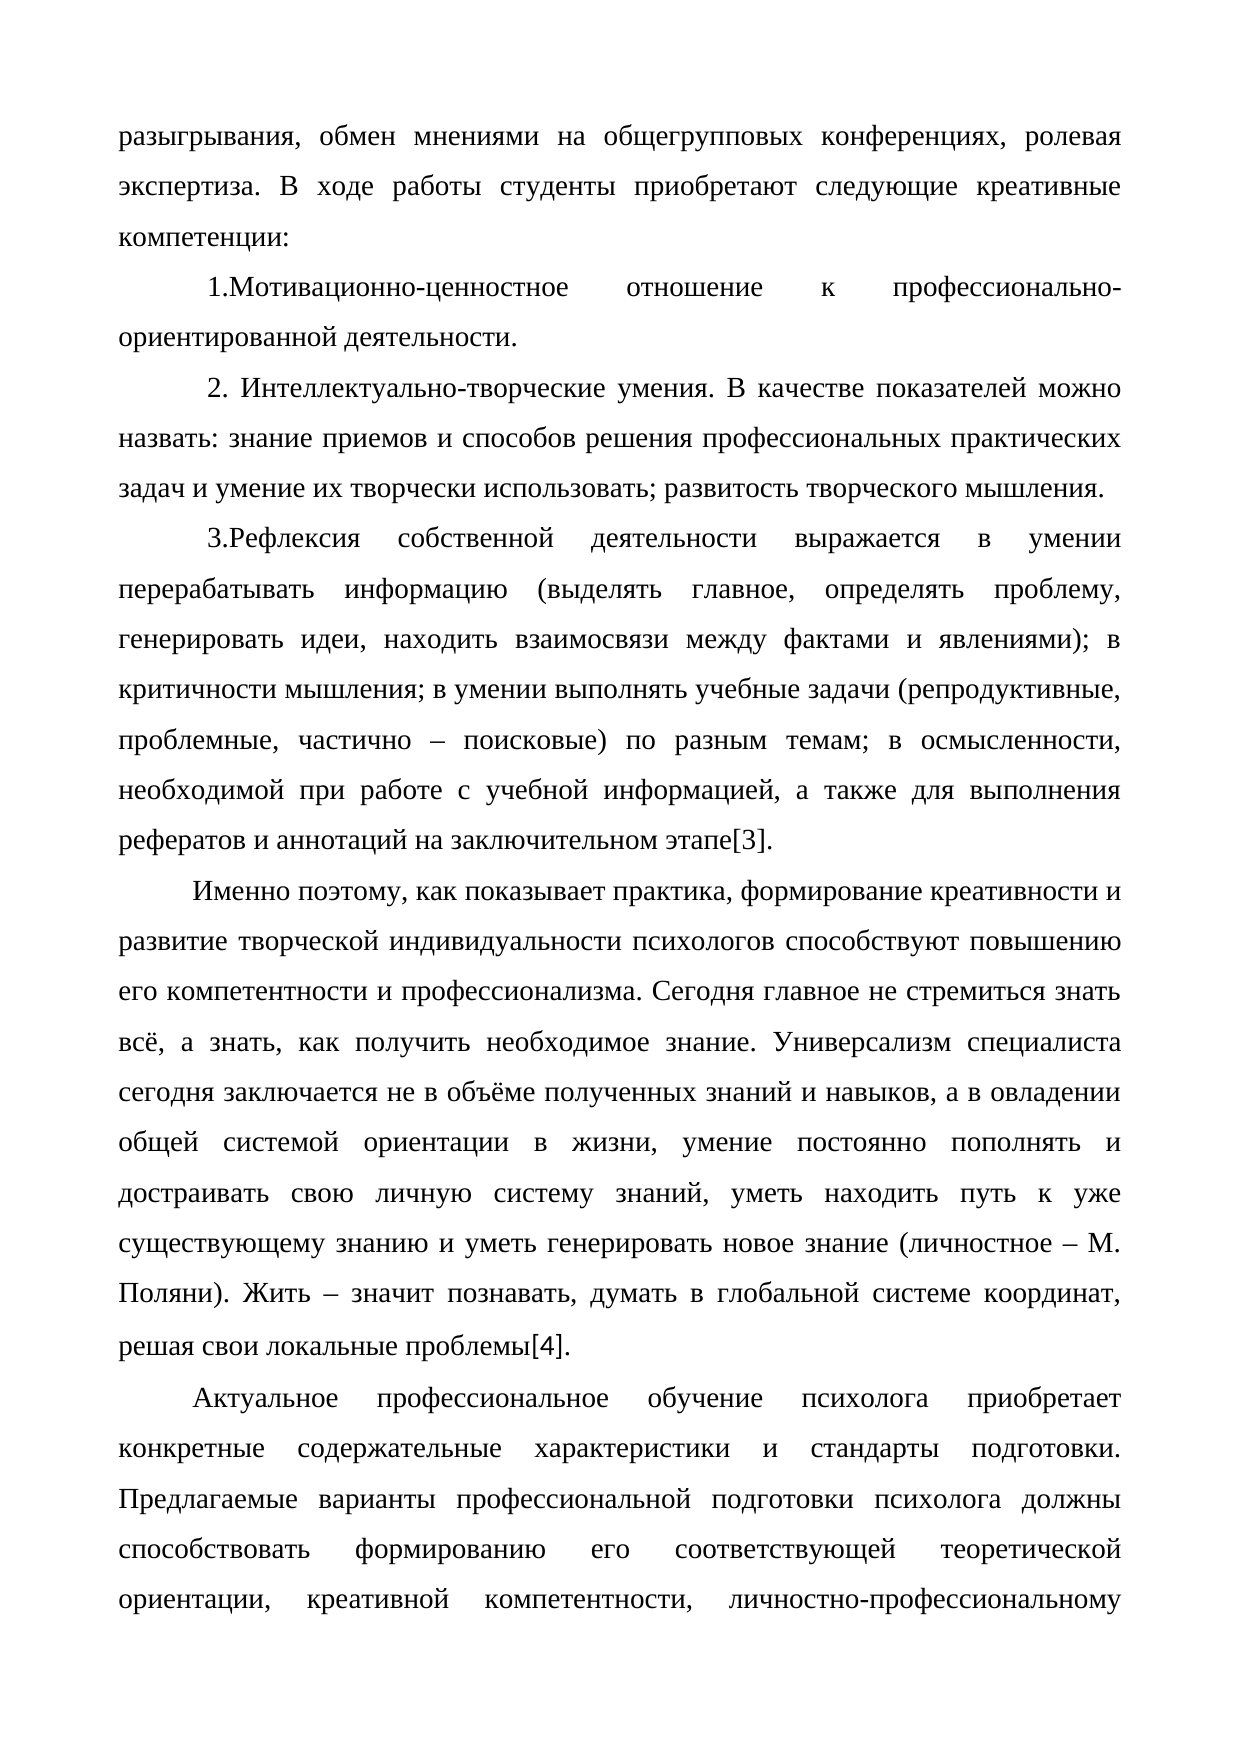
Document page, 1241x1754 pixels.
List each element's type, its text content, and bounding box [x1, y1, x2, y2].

text 1.Мотивационно-ценностное отношение к профессионально-ориентированной деятельности. [118, 269, 1122, 353]
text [118, 1380, 1122, 1615]
text 3.Рефлексия собственной деятельности выражается в умении перерабатывать информацию (выделять главное, определять проблему, генерировать идеи, находить взаимосвязи между фактами и явлениями); в критичности мышления; в умении выполнять учебные задачи (репродуктивные, проблемные, частично – поисковые) по разным темам; в осмысленности, необходимой при работе с учебной информацией, а также для выполнения рефератов и аннотаций на заключительном этапе[3]. [118, 521, 1122, 856]
text Именно поэтому, как показывает практика, формирование креативности и развитие творческой индивидуальности психологов способствуют повышению его компетентности и профессионализма. Сегодня главное не стремиться знать всё, а знать, как получить необходимое знание. Универсализм специалиста сегодня заключается не в объёме полученных знаний и навыков, а в овладении общей системой ориентации в жизни, умение постоянно пополнять и достраивать свою личную систему знаний, уметь находить путь к уже существующему знанию и уметь генерировать новое знание (личностное – М. Поляни). Жить – значит познавать, думать в глобальной системе координат, решая свои локальные проблемы[4]. [118, 873, 1122, 1362]
text 2. Интеллектуально-творческие умения. В качестве показателей можно назвать: знание приемов и способов решения профессиональных практических задач и умение их творчески использовать; развитость творческого мышления. [118, 370, 1122, 504]
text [118, 118, 1122, 252]
